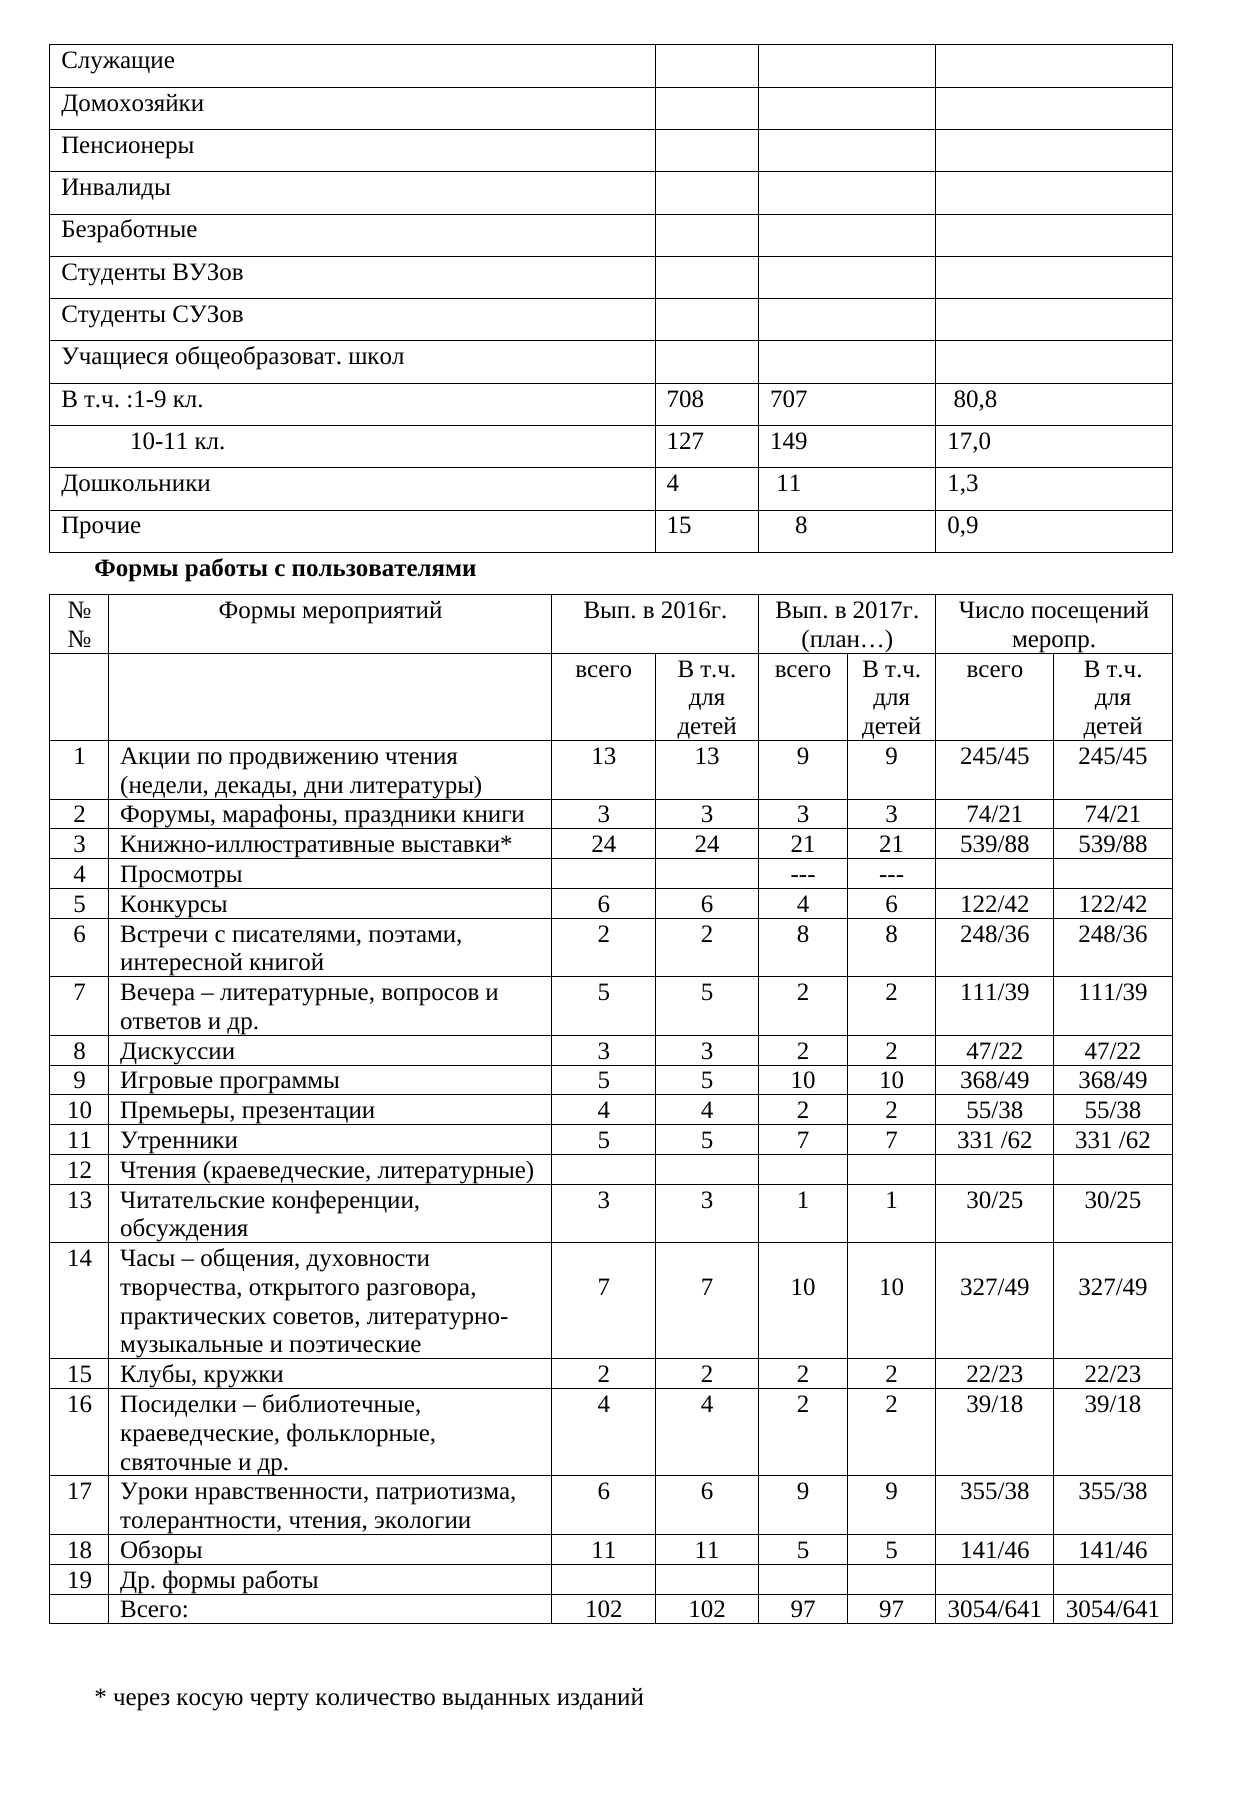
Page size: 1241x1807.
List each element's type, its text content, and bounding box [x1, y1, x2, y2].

table_cell всего [936, 654, 1053, 740]
table_cell 6 [552, 889, 655, 918]
table_cell [759, 341, 935, 383]
table_cell 122/42 [936, 889, 1053, 918]
table_cell 30/25 [1054, 1185, 1172, 1242]
table_cell 1,3 [936, 468, 1172, 509]
table_cell [1054, 1565, 1172, 1593]
table_cell 3 [552, 800, 655, 828]
table_cell 3 [848, 800, 935, 828]
table_cell 19 [50, 1565, 108, 1593]
table_cell 3 [656, 1036, 758, 1064]
table_cell 2 [848, 1359, 935, 1388]
table_cell 10 [848, 1243, 935, 1358]
table_cell 6 [848, 889, 935, 918]
table_cell 2 [759, 977, 847, 1035]
table_cell 11 [656, 1535, 758, 1564]
table_cell 3 [552, 1036, 655, 1064]
table_cell 22/23 [936, 1359, 1053, 1388]
table_cell 4 [656, 1389, 758, 1475]
table_cell 2 [656, 919, 758, 976]
table_cell [936, 215, 1172, 256]
table_cell 4 [552, 1095, 655, 1124]
table_cell 102 [656, 1595, 758, 1623]
table_cell 47/22 [936, 1036, 1053, 1064]
table_cell Домохозяйки [50, 88, 655, 129]
table_cell 17,0 [936, 426, 1172, 467]
table_cell [936, 130, 1172, 171]
table_cell Дискуссии [109, 1036, 551, 1064]
table_cell 30/25 [936, 1185, 1053, 1242]
table_cell 707 [759, 384, 935, 425]
table_cell Чтения (краеведческие, литературные) [109, 1155, 551, 1184]
table_cell 15 [656, 511, 758, 552]
table_cell [936, 341, 1172, 383]
table_cell Часы – общения, духовности творчества, открытого разговора, практических советов, литературно-музыкальные и поэтические [109, 1243, 551, 1358]
table_cell 5 [50, 889, 108, 918]
table_cell Конкурсы [109, 889, 551, 918]
table_cell 9 [759, 1476, 847, 1534]
table_cell 3 [656, 800, 758, 828]
table_cell 2 [759, 1389, 847, 1475]
table_cell 5 [848, 1535, 935, 1564]
table_cell 9 [848, 1476, 935, 1534]
table_cell Пенсионеры [50, 130, 655, 171]
table_cell [936, 859, 1053, 888]
table_header Формы мероприятий [109, 595, 551, 653]
table_cell [759, 88, 935, 129]
table_cell 8 [848, 919, 935, 976]
table_cell 2 [50, 800, 108, 828]
table_cell 8 [759, 511, 935, 552]
table_cell [656, 88, 758, 129]
table_cell [936, 1155, 1053, 1184]
table_cell [656, 130, 758, 171]
table_cell 55/38 [1054, 1095, 1172, 1124]
table_cell 80,8 [936, 384, 1172, 425]
table_cell 55/38 [936, 1095, 1053, 1124]
table_cell 74/21 [1054, 800, 1172, 828]
table_cell 0,9 [936, 511, 1172, 552]
table_cell Игровые программы [109, 1066, 551, 1094]
table_cell 327/49 [1054, 1243, 1172, 1358]
table_cell Читательские конференции, обсуждения [109, 1185, 551, 1242]
table_cell 539/88 [1054, 829, 1172, 858]
table_cell В т.ч. для детей [1054, 654, 1172, 740]
table_cell 6 [552, 1476, 655, 1534]
table_cell 10 [759, 1243, 847, 1358]
table_cell 22/23 [1054, 1359, 1172, 1388]
table_cell 331 /62 [1054, 1125, 1172, 1154]
table_cell 2 [552, 919, 655, 976]
table_cell 2 [848, 977, 935, 1035]
table_cell Служащие [50, 45, 655, 87]
table_header Вып. в 2016г. [552, 595, 758, 653]
table_cell Премьеры, презентации [109, 1095, 551, 1124]
table_cell Инвалиды [50, 172, 655, 213]
table_cell 7 [656, 1243, 758, 1358]
table_cell 17 [50, 1476, 108, 1534]
table_cell 1 [50, 741, 108, 798]
table_cell [552, 859, 655, 888]
table_cell Дошкольники [50, 468, 655, 509]
table_cell Форумы, марафоны, праздники книги [109, 800, 551, 828]
table_cell 9 [50, 1066, 108, 1094]
table_cell [936, 1565, 1053, 1593]
table_cell [759, 215, 935, 256]
table_cell 5 [552, 1125, 655, 1154]
table_cell 3 [656, 1185, 758, 1242]
table_cell 2 [759, 1359, 847, 1388]
table_cell 21 [848, 829, 935, 858]
table_cell 9 [759, 741, 847, 798]
table_cell 5 [552, 977, 655, 1035]
table_cell 10 [50, 1095, 108, 1124]
table_cell Просмотры [109, 859, 551, 888]
table_cell [936, 45, 1172, 87]
table_cell [656, 45, 758, 87]
table_cell 24 [552, 829, 655, 858]
table_cell 13 [656, 741, 758, 798]
table_cell --- [759, 859, 847, 888]
table_cell 245/45 [936, 741, 1053, 798]
table_cell 2 [759, 1095, 847, 1124]
table_cell [1054, 859, 1172, 888]
table_cell 327/49 [936, 1243, 1053, 1358]
table_cell 1 [848, 1185, 935, 1242]
table_header Вып. в 2017г. (план…) [759, 595, 935, 653]
table_cell 2 [848, 1095, 935, 1124]
table_cell 7 [50, 977, 108, 1035]
table_cell 13 [552, 741, 655, 798]
table_cell 4 [759, 889, 847, 918]
table_cell 14 [50, 1243, 108, 1358]
table_cell 4 [656, 468, 758, 509]
table_cell Утренники [109, 1125, 551, 1154]
table_cell 13 [50, 1185, 108, 1242]
table_cell 248/36 [1054, 919, 1172, 976]
table_cell [656, 341, 758, 383]
table_cell Всего: [109, 1595, 551, 1623]
table_cell [656, 1565, 758, 1593]
table_cell Студенты ВУЗов [50, 257, 655, 298]
table_cell 39/18 [936, 1389, 1053, 1475]
text Формы работы с пользователями [94, 553, 1181, 582]
table_cell Студенты СУЗов [50, 299, 655, 340]
table_cell всего [552, 654, 655, 740]
table_cell 6 [656, 1476, 758, 1534]
table_cell [848, 1565, 935, 1593]
table_cell Уроки нравственности, патриотизма, толерантности, чтения, экологии [109, 1476, 551, 1534]
table_cell [848, 1155, 935, 1184]
table_cell 248/36 [936, 919, 1053, 976]
table_cell 111/39 [936, 977, 1053, 1035]
text * через косую черту количество выданных изданий [94, 1682, 1181, 1711]
table_cell [759, 257, 935, 298]
table_cell 3 [759, 800, 847, 828]
table_cell 355/38 [1054, 1476, 1172, 1534]
table_cell 5 [656, 977, 758, 1035]
table_cell 3 [552, 1185, 655, 1242]
table_cell Учащиеся общеобразоват. школ [50, 341, 655, 383]
table_cell 7 [552, 1243, 655, 1358]
table_cell 10 [759, 1066, 847, 1094]
table_cell 368/49 [936, 1066, 1053, 1094]
table_cell [109, 654, 551, 740]
table_cell 2 [759, 1036, 847, 1064]
table_cell 15 [50, 1359, 108, 1388]
table_cell В т.ч. :1-9 кл. [50, 384, 655, 425]
table_cell --- [848, 859, 935, 888]
table_cell [936, 172, 1172, 213]
table_cell 539/88 [936, 829, 1053, 858]
table_cell [50, 654, 108, 740]
table_cell Др. формы работы [109, 1565, 551, 1593]
table_cell [759, 1565, 847, 1593]
table_cell 7 [759, 1125, 847, 1154]
table_cell Книжно-иллюстративные выставки* [109, 829, 551, 858]
table_cell 141/46 [936, 1535, 1053, 1564]
table_cell Клубы, кружки [109, 1359, 551, 1388]
table_cell 6 [50, 919, 108, 976]
table_header №№ [50, 595, 108, 653]
table_cell 47/22 [1054, 1036, 1172, 1064]
table_cell 11 [50, 1125, 108, 1154]
table_cell 1 [759, 1185, 847, 1242]
table_cell 4 [50, 859, 108, 888]
table_cell 102 [552, 1595, 655, 1623]
table_cell Обзоры [109, 1535, 551, 1564]
table_cell 7 [848, 1125, 935, 1154]
table_cell Безработные [50, 215, 655, 256]
table_cell 149 [759, 426, 935, 467]
table_cell 5 [656, 1066, 758, 1094]
table_cell [759, 130, 935, 171]
table_cell 708 [656, 384, 758, 425]
table_cell 2 [848, 1389, 935, 1475]
table_cell Посиделки – библиотечные, краеведческие, фольклорные, святочные и др. [109, 1389, 551, 1475]
table_cell Встречи с писателями, поэтами, интересной книгой [109, 919, 551, 976]
table_cell 9 [848, 741, 935, 798]
table_cell 97 [848, 1595, 935, 1623]
table_cell [936, 257, 1172, 298]
table_cell 74/21 [936, 800, 1053, 828]
table_cell 8 [759, 919, 847, 976]
table_cell 111/39 [1054, 977, 1172, 1035]
table_cell 3 [50, 829, 108, 858]
table_cell 4 [552, 1389, 655, 1475]
table_cell 12 [50, 1155, 108, 1184]
table_cell 355/38 [936, 1476, 1053, 1534]
table_cell Прочие [50, 511, 655, 552]
table_cell 3054/641 [1054, 1595, 1172, 1623]
table_cell [759, 45, 935, 87]
table_cell 18 [50, 1535, 108, 1564]
table_cell В т.ч. для детей [656, 654, 758, 740]
table_cell 6 [656, 889, 758, 918]
table_cell 2 [848, 1036, 935, 1064]
table_cell 3054/641 [936, 1595, 1053, 1623]
table_cell всего [759, 654, 847, 740]
table_cell [656, 257, 758, 298]
table_cell [656, 215, 758, 256]
table_cell 21 [759, 829, 847, 858]
table_cell 4 [656, 1095, 758, 1124]
table_cell 39/18 [1054, 1389, 1172, 1475]
table_cell [1054, 1155, 1172, 1184]
table_cell [759, 1155, 847, 1184]
table_cell [759, 172, 935, 213]
table_cell 97 [759, 1595, 847, 1623]
table_cell Акции по продвижению чтения (недели, декады, дни литературы) [109, 741, 551, 798]
table_cell [552, 1155, 655, 1184]
table_cell 10 [848, 1066, 935, 1094]
table_cell 11 [552, 1535, 655, 1564]
table_cell 5 [759, 1535, 847, 1564]
table_cell 127 [656, 426, 758, 467]
table_header Число посещений меропр. [936, 595, 1172, 653]
table_cell 5 [552, 1066, 655, 1094]
table_cell [656, 1155, 758, 1184]
table_cell [50, 1595, 108, 1623]
table_cell [936, 299, 1172, 340]
table_cell 245/45 [1054, 741, 1172, 798]
table_cell [656, 859, 758, 888]
table_cell [656, 299, 758, 340]
table_cell 16 [50, 1389, 108, 1475]
table_cell 141/46 [1054, 1535, 1172, 1564]
table_cell 10-11 кл. [50, 426, 655, 467]
table_cell 5 [656, 1125, 758, 1154]
table_cell 122/42 [1054, 889, 1172, 918]
table_cell В т.ч. для детей [848, 654, 935, 740]
table_cell [656, 172, 758, 213]
table_cell [936, 88, 1172, 129]
table_cell 368/49 [1054, 1066, 1172, 1094]
table_cell 2 [552, 1359, 655, 1388]
table_cell Вечера – литературные, вопросов и ответов и др. [109, 977, 551, 1035]
table_cell 8 [50, 1036, 108, 1064]
table_cell [552, 1565, 655, 1593]
table_cell [759, 299, 935, 340]
table_cell 331 /62 [936, 1125, 1053, 1154]
table_cell 2 [656, 1359, 758, 1388]
table_cell 11 [759, 468, 935, 509]
table_cell 24 [656, 829, 758, 858]
